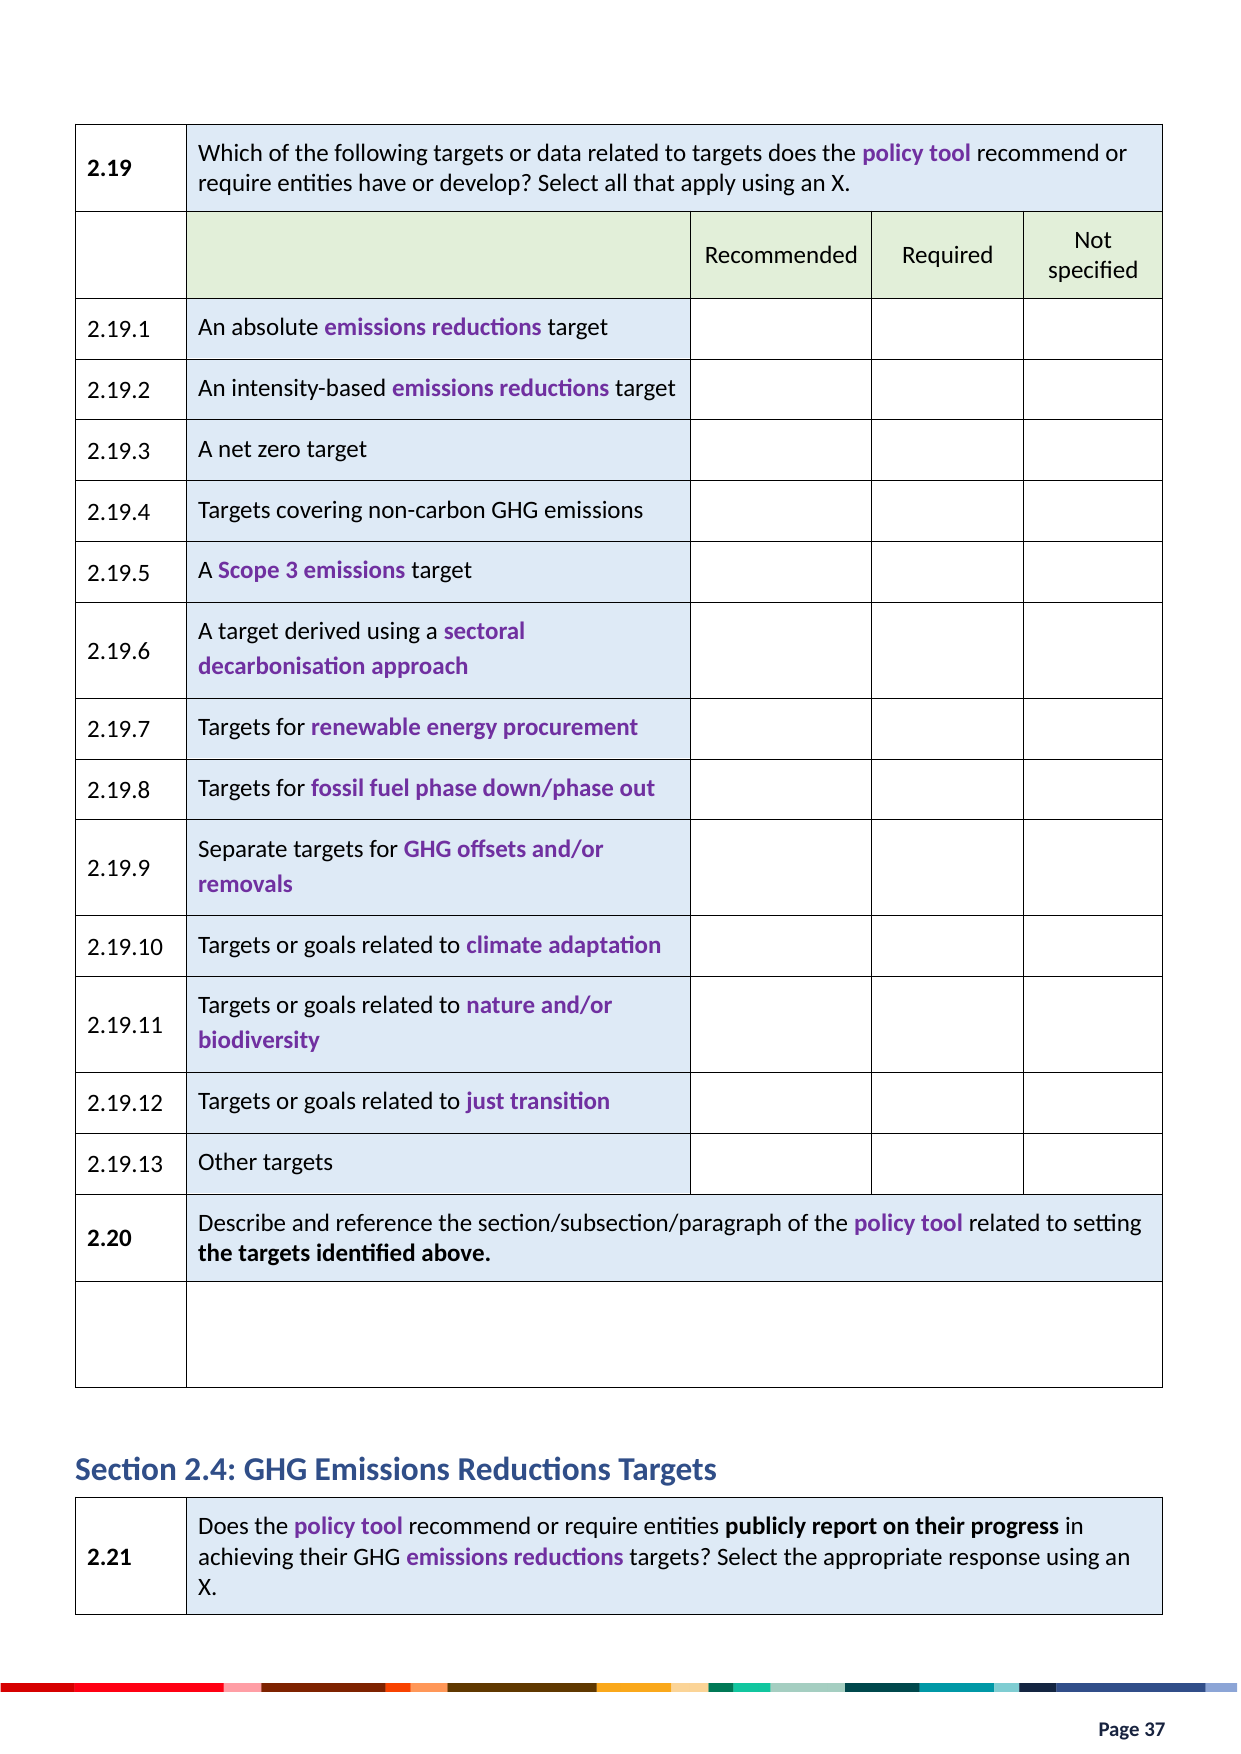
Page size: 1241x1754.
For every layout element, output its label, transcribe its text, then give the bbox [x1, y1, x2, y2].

table_cell Targets or goals related to nature and/or biodiversity [187, 977, 690, 1072]
table_cell Describe and reference the section/subsection/paragraph of the policy tool related to setting the targets identified above. [187, 1195, 1162, 1281]
table_cell 2.19.3 [76, 420, 186, 480]
table_cell A Scope 3 emissions target [187, 542, 690, 602]
table_cell 2.19.11 [76, 977, 186, 1072]
table_cell 2.19 [76, 125, 186, 211]
subtitle Section 2.4: GHG Emissions Reductions Targets [75, 1448, 1165, 1488]
table_cell [872, 299, 1023, 358]
table_cell [872, 542, 1023, 602]
table_cell [691, 760, 871, 819]
table_cell Separate targets for GHG offsets and/or removals [187, 820, 690, 915]
table_cell 2.19.8 [76, 760, 186, 819]
table_cell [691, 481, 871, 541]
table_cell [691, 977, 871, 1072]
table_cell 2.20 [76, 1195, 186, 1281]
table_cell [1024, 1134, 1162, 1193]
table_cell [691, 299, 871, 358]
table_cell [1024, 977, 1162, 1072]
table_cell 2.19.1 [76, 299, 186, 358]
table_cell 2.19.9 [76, 820, 186, 915]
table_cell [691, 699, 871, 758]
table_cell Recommended [691, 212, 871, 298]
table_cell [1024, 820, 1162, 915]
table_cell Required [872, 212, 1023, 298]
table_cell An absolute emissions reductions target [187, 299, 690, 358]
table_cell Targets or goals related to just transition [187, 1073, 690, 1133]
table_cell Targets or goals related to climate adaptation [187, 916, 690, 976]
table_cell An intensity-based emissions reductions target [187, 360, 690, 419]
table_cell [1024, 481, 1162, 541]
table_cell [872, 977, 1023, 1072]
table_cell [1024, 360, 1162, 419]
table_cell [872, 481, 1023, 541]
table_cell [1024, 916, 1162, 976]
table_cell 2.19.10 [76, 916, 186, 976]
table_cell [872, 1073, 1023, 1133]
picture [0, 1683, 1236, 1692]
table_cell [691, 360, 871, 419]
table_cell [1024, 603, 1162, 698]
table_cell Targets covering non-carbon GHG emissions [187, 481, 690, 541]
table_cell 2.19.7 [76, 699, 186, 758]
table_cell [76, 212, 186, 298]
table_cell [1024, 420, 1162, 480]
table_cell [872, 916, 1023, 976]
table_cell [691, 542, 871, 602]
table_cell 2.19.4 [76, 481, 186, 541]
table_cell [691, 1134, 871, 1193]
table_cell [872, 699, 1023, 758]
table_cell 2.19.13 [76, 1134, 186, 1193]
table_cell [1024, 1073, 1162, 1133]
table_cell Which of the following targets or data related to targets does the policy tool recommend or require entities have or develop? Select all that apply using an X. [187, 125, 1162, 211]
table_cell [872, 603, 1023, 698]
table_header Does the policy tool recommend or require entities publicly report on their progress in achieving their GHG emissions reductions targets? Select the appropriate response using an X. [187, 1498, 1162, 1614]
table_cell Targets for fossil fuel phase down/phase out [187, 760, 690, 819]
table_cell [1024, 299, 1162, 358]
table_cell [1024, 699, 1162, 758]
table_cell 2.19.6 [76, 603, 186, 698]
table_cell [187, 212, 690, 298]
table_cell [691, 916, 871, 976]
table_cell 2.19.12 [76, 1073, 186, 1133]
table_cell [691, 603, 871, 698]
table_cell Targets for renewable energy procurement [187, 699, 690, 758]
table_cell [872, 360, 1023, 419]
table_cell [691, 1073, 871, 1133]
table_cell [1024, 542, 1162, 602]
table_cell [872, 420, 1023, 480]
table_cell Not specified [1024, 212, 1162, 298]
table_cell 2.19.5 [76, 542, 186, 602]
table_cell [76, 1282, 186, 1387]
table_header 2.21 [76, 1498, 186, 1614]
table_cell [691, 420, 871, 480]
table_cell A target derived using a sectoral decarbonisation approach [187, 603, 690, 698]
table_cell [1024, 760, 1162, 819]
table_cell [691, 820, 871, 915]
table_cell Other targets [187, 1134, 690, 1193]
table_cell [872, 1134, 1023, 1193]
table_cell [872, 820, 1023, 915]
table_cell 2.19.2 [76, 360, 186, 419]
table_cell [872, 760, 1023, 819]
table_cell [187, 1282, 1162, 1387]
table_cell A net zero target [187, 420, 690, 480]
